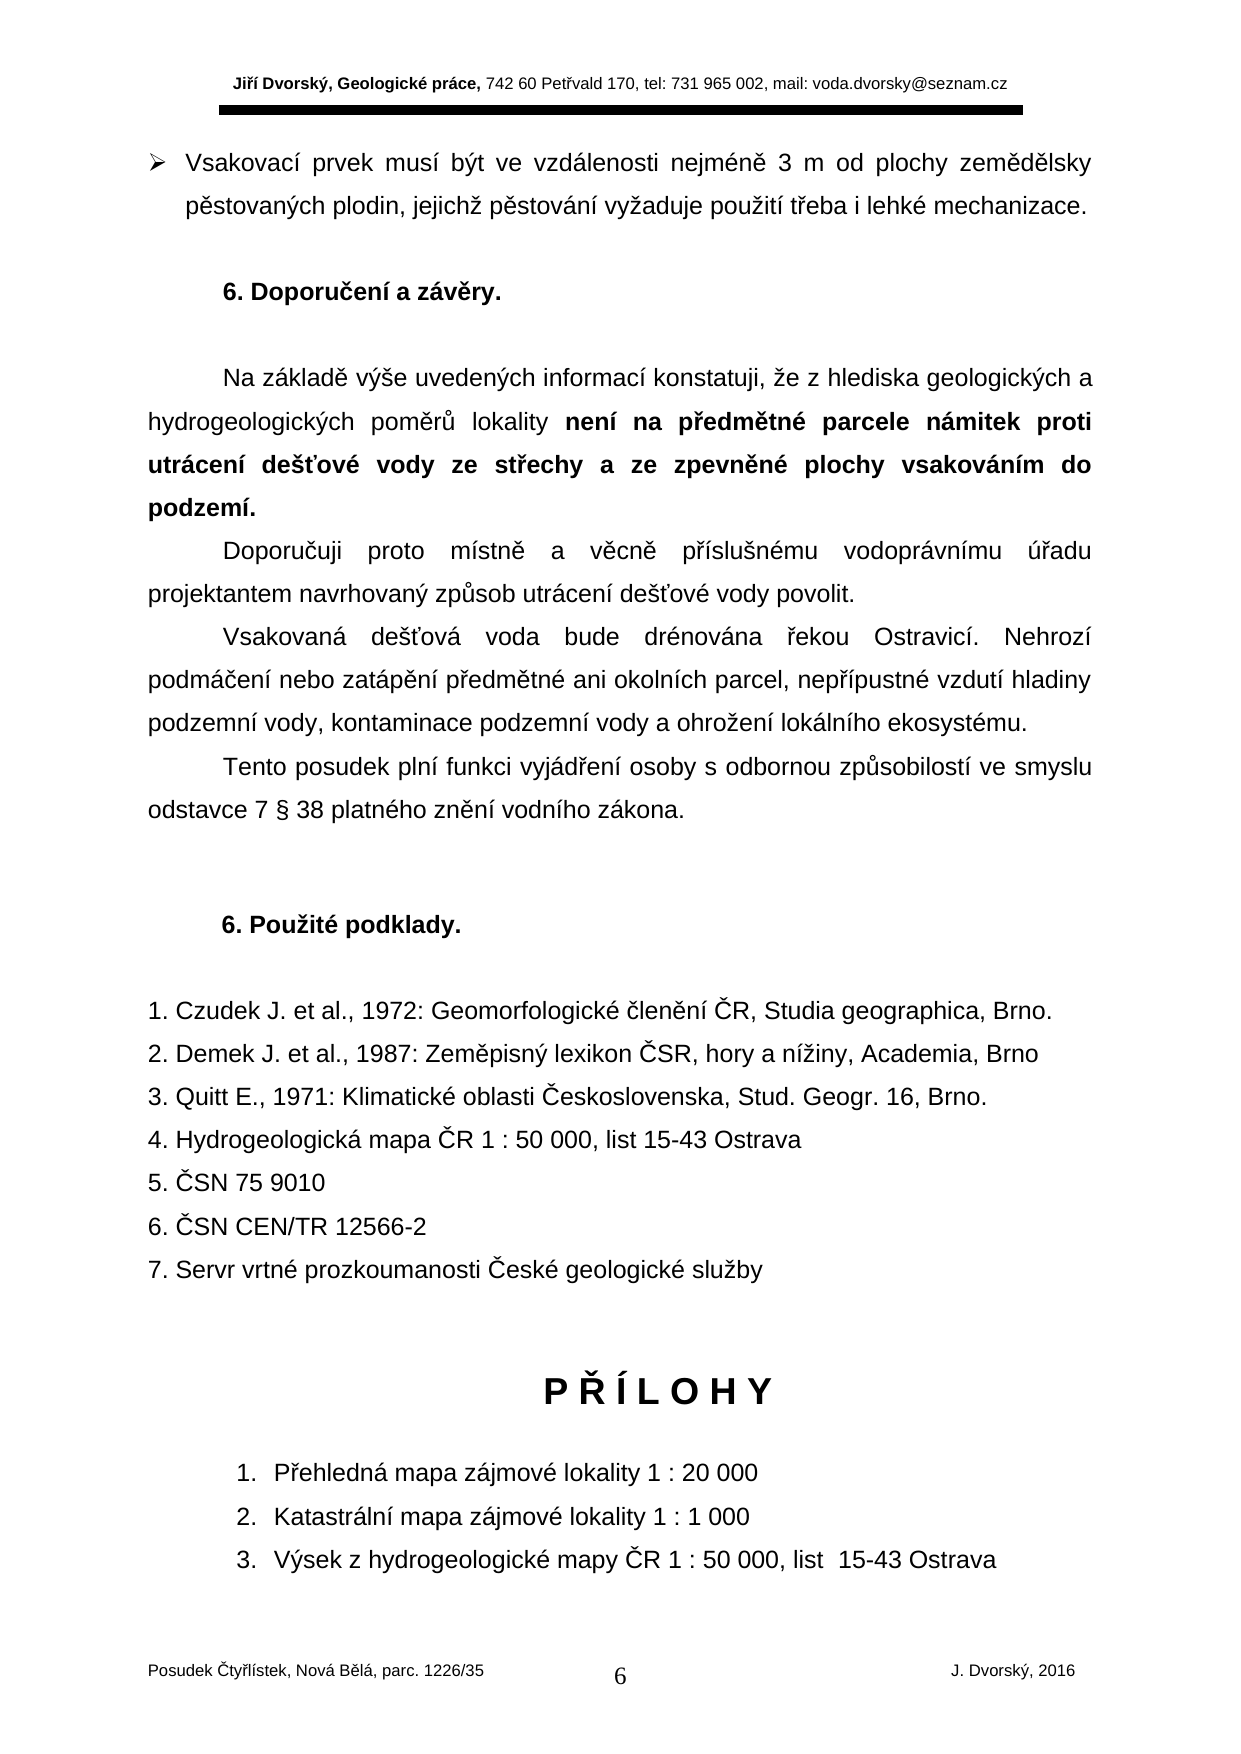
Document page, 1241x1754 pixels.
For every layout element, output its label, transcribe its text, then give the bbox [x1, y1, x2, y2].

text 2. Demek J. et al., 1987: Zeměpisný lexikon ČSR, hory a nížiny, Academia, Brno [148, 1039, 1093, 1068]
text 7. Servr vrtné prozkoumanosti České geologické služby [148, 1254, 1093, 1283]
text Na základě výše uvedených informací konstatuji, že z hlediska geologických a hydrogeologických poměrů lokality není na předmětné parcele námitek proti utrácení dešťové vody ze střechy a ze zpevněné plochy vsakováním do podzemí. [148, 363, 1093, 521]
text 6. Doporučení a závěry. [148, 277, 1093, 306]
text 3. Quitt E., 1971: Klimatické oblasti Československa, Stud. Geogr. 16, Brno. [148, 1082, 1093, 1111]
list Vsakovací prvek musí být ve vzdálenosti nejméně 3 m od plochy zemědělsky pěstovaných plodin, jejichž pěstování vyžaduje použití třeba i lehké mechanizace. [148, 148, 1093, 219]
text Doporučuji proto místně a věcně příslušnému vodoprávnímu úřadu projektantem navrhovaný způsob utrácení dešťové vody povolit. [148, 536, 1093, 608]
list Výsek z hydrogeologické mapy ČR 1 : 50 000, list 15-43 Ostrava [236, 1544, 1093, 1573]
text 6. Použité podklady. [148, 909, 1093, 938]
text Vsakovaná dešťová voda bude drénována řekou Ostravicí. Nehrozí podmáčení nebo zatápění předmětné ani okolních parcel, nepřípustné vzdutí hladiny podzemní vody, kontaminace podzemní vody a ohrožení lokálního ekosystému. [148, 622, 1093, 737]
list Katastrální mapa zájmové lokality 1 : 1 000 [236, 1501, 1093, 1530]
text Tento posudek plní funkci vyjádření osoby s odbornou způsobilostí ve smyslu odstavce 7 § 38 platného znění vodního zákona. [148, 751, 1093, 823]
list Přehledná mapa zájmové lokality 1 : 20 000 [236, 1458, 1093, 1487]
subtitle P Ř Í L O H Y [148, 1369, 1093, 1413]
text 5. ČSN 75 9010 [148, 1168, 1093, 1197]
text 4. Hydrogeologická mapa ČR 1 : 50 000, list 15-43 Ostrava [148, 1125, 1093, 1154]
text 6. ČSN CEN/TR 12566-2 [148, 1211, 1093, 1240]
text 1. Czudek J. et al., 1972: Geomorfologické členění ČR, Studia geographica, Brno. [148, 996, 1093, 1024]
